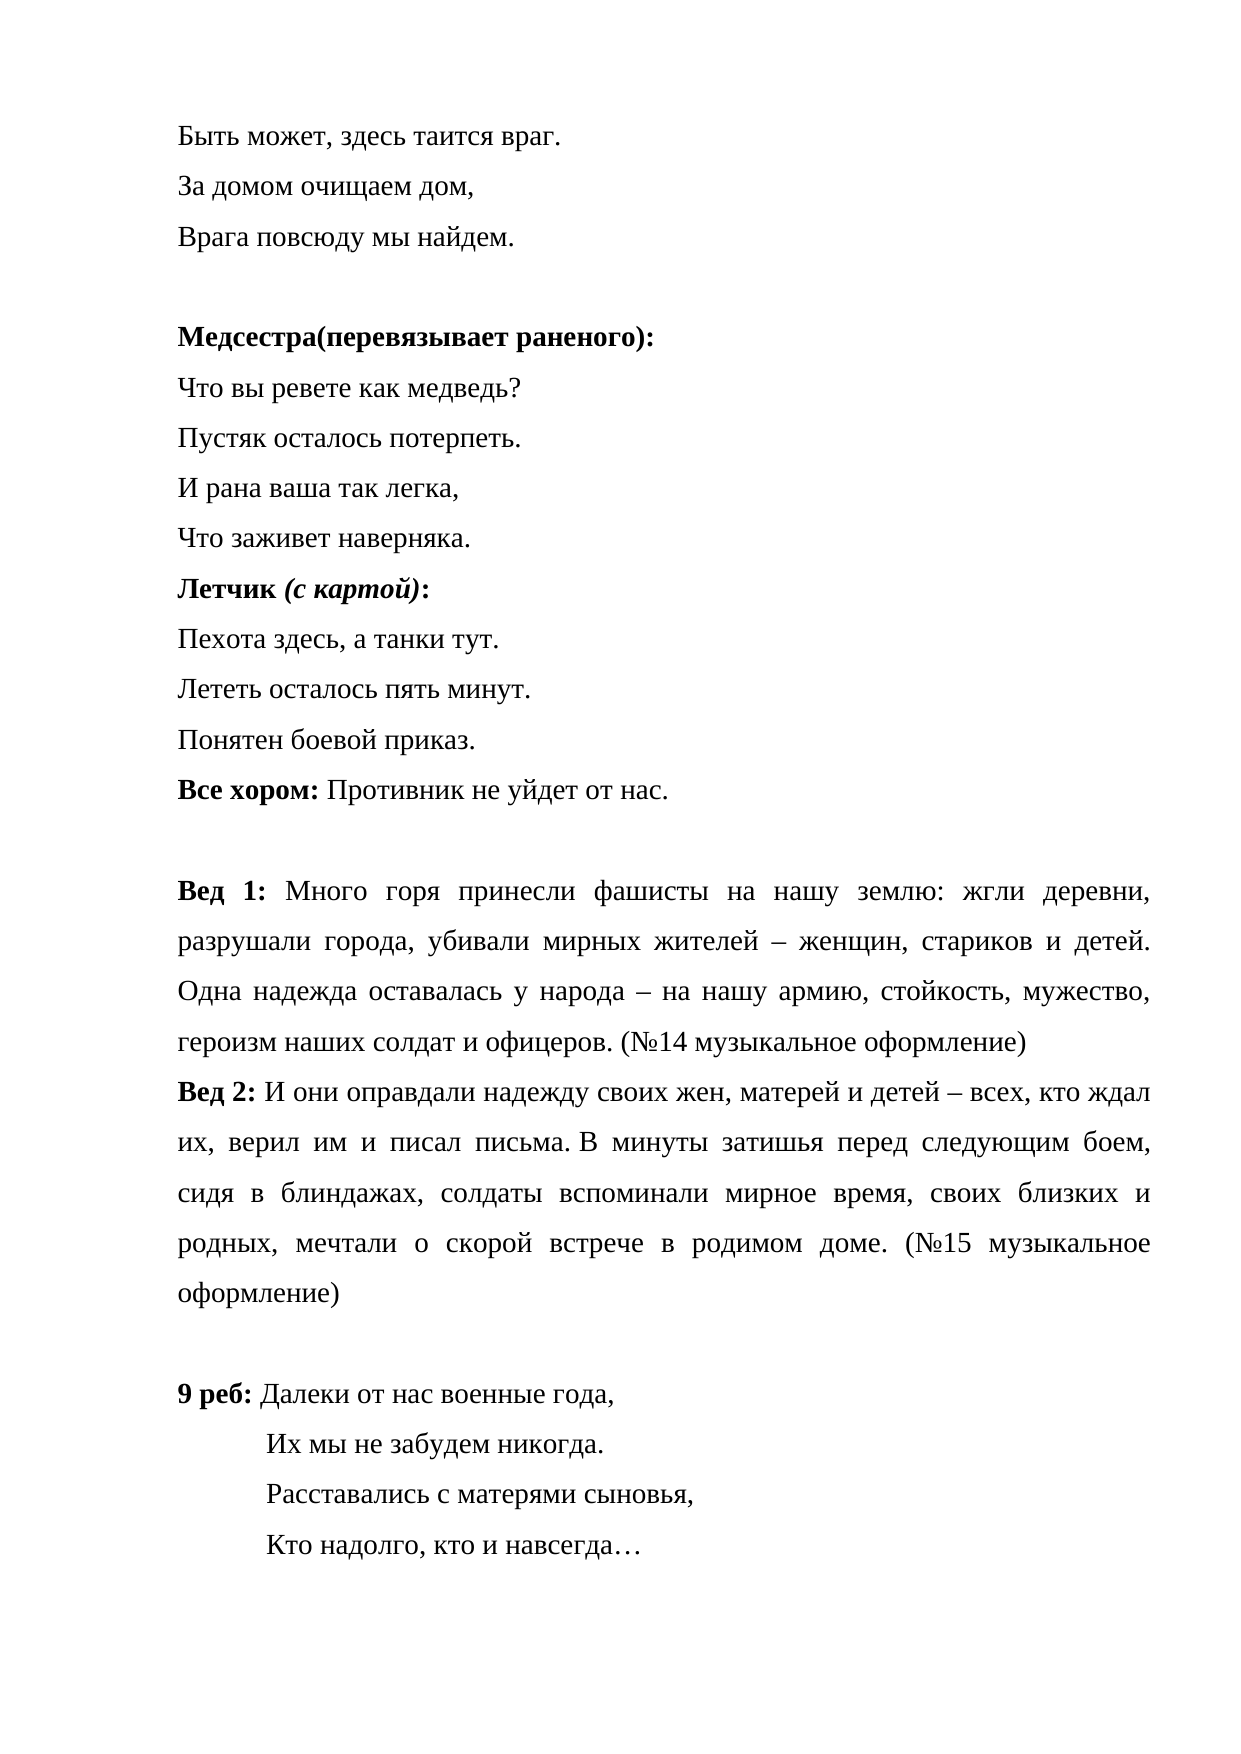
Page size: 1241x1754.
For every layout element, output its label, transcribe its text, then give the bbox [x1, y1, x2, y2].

text За домом очищаем дом, [177, 168, 1152, 202]
text Расставались с матерями сыновья, [177, 1477, 1152, 1510]
text И рана ваша так легка, [177, 470, 1152, 504]
text Вед 2: И они оправдали надежду своих жен, матерей и детей – всех, кто ждал их, верил им и писал письма. В минуты затишья перед следующим боем, сидя в блиндажах, солдаты вспоминали мирное время, своих близких и родных, мечтали о скорой встрече в родимом доме. (№15 музыкальное оформление) [177, 1074, 1152, 1309]
text Вед 1: Много горя принесли фашисты на нашу землю: жгли деревни, разрушали города, убивали мирных жителей – женщин, стариков и детей. Одна надежда оставалась у народа – на нашу армию, стойкость, мужество, героизм наших солдат и офицеров. (№14 музыкальное оформление) [177, 873, 1152, 1057]
text Кто надолго, кто и навсегда… [177, 1527, 1152, 1560]
text Медсестра(перевязывает раненого): [177, 319, 1152, 353]
text 9 реб: Далеки от нас военные года, [177, 1376, 1152, 1409]
text Пехота здесь, а танки тут. [177, 621, 1152, 655]
text Быть может, здесь таится враг. [177, 118, 1152, 152]
text Летчик (с картой): [177, 571, 1152, 604]
text Все хором: Противник не уйдет от нас. [177, 772, 1152, 806]
text Что заживет наверняка. [177, 521, 1152, 554]
text Лететь осталось пять минут. [177, 672, 1152, 705]
text Их мы не забудем никогда. [177, 1426, 1152, 1460]
text Что вы ревете как медведь? [177, 370, 1152, 403]
text Врага повсюду мы найдем. [177, 219, 1152, 252]
text Пустяк осталось потерпеть. [177, 420, 1152, 453]
text Понятен боевой приказ. [177, 722, 1152, 755]
